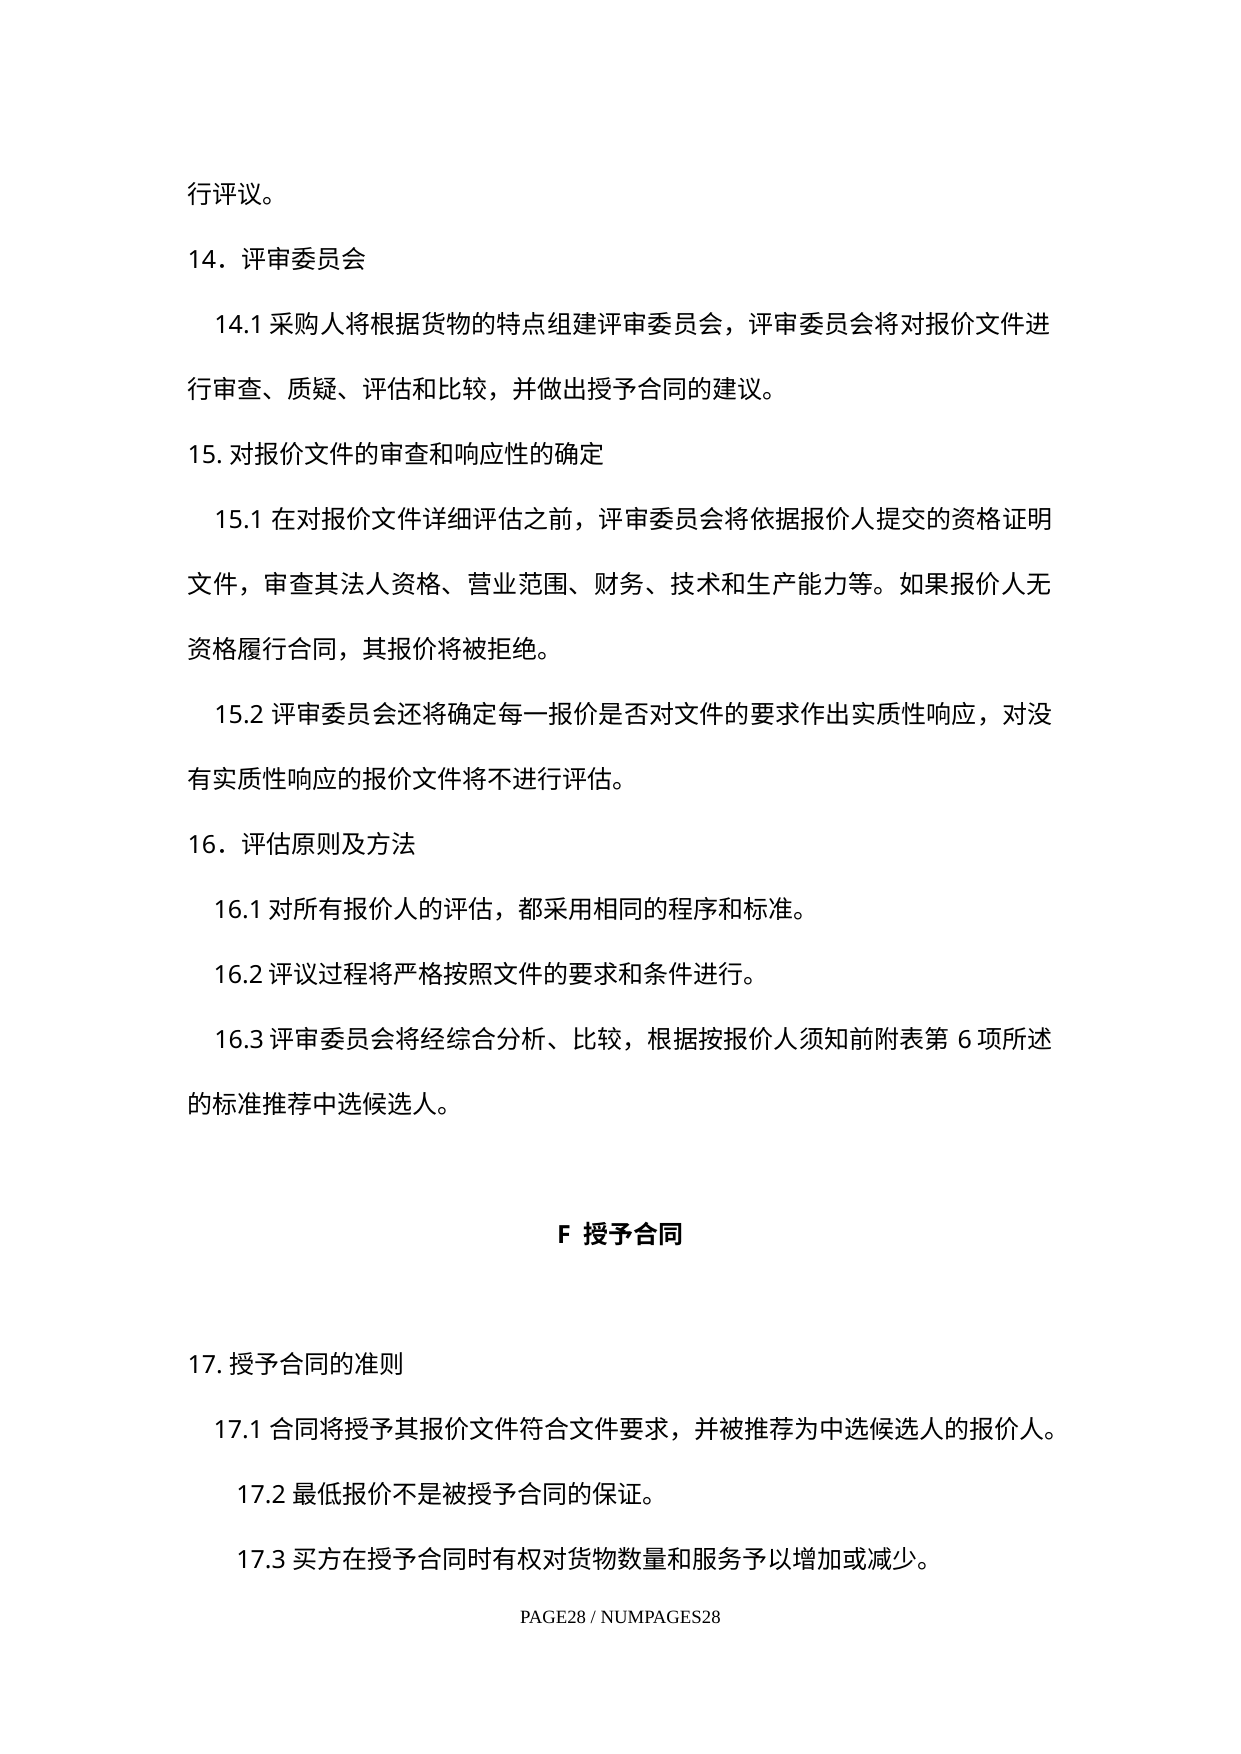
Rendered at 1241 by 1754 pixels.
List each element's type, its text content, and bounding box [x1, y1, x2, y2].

text 15.2 评审委员会还将确定每一报价是否对文件的要求作出实质性响应，对没有实质性响应的报价文件将不进行评估。 [187, 680, 1053, 810]
text 15.1 在对报价文件详细评估之前，评审委员会将依据报价人提交的资格证明文件，审查其法人资格、营业范围、财务、技术和生产能力等。如果报价人无资格履行合同，其报价将被拒绝。 [187, 485, 1053, 680]
text 16.1对所有报价人的评估，都采用相同的程序和标准。 [187, 875, 1053, 940]
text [187, 160, 1053, 225]
text 17. 授予合同的准则 [187, 1330, 1053, 1395]
text 17.3 买方在授予合同时有权对货物数量和服务予以增加或减少。 [187, 1525, 1053, 1590]
text 14．评审委员会 [187, 225, 1053, 290]
text 16.3评审委员会将经综合分析、比较，根据按报价人须知前附表第6项所述的标准推荐中选候选人。 [187, 1005, 1053, 1135]
text F 授予合同 [187, 1200, 1053, 1265]
text 14.1采购人将根据货物的特点组建评审委员会，评审委员会将对报价文件进行审查、质疑、评估和比较，并做出授予合同的建议。 [187, 290, 1053, 420]
text 15. 对报价文件的审查和响应性的确定 [187, 420, 1053, 485]
text 17.2 最低报价不是被授予合同的保证。 [187, 1460, 1053, 1525]
text 16．评估原则及方法 [187, 810, 1053, 875]
text 16.2评议过程将严格按照文件的要求和条件进行。 [187, 940, 1053, 1005]
text 17.1 合同将授予其报价文件符合文件要求，并被推荐为中选候选人的报价人。 [187, 1395, 1053, 1460]
